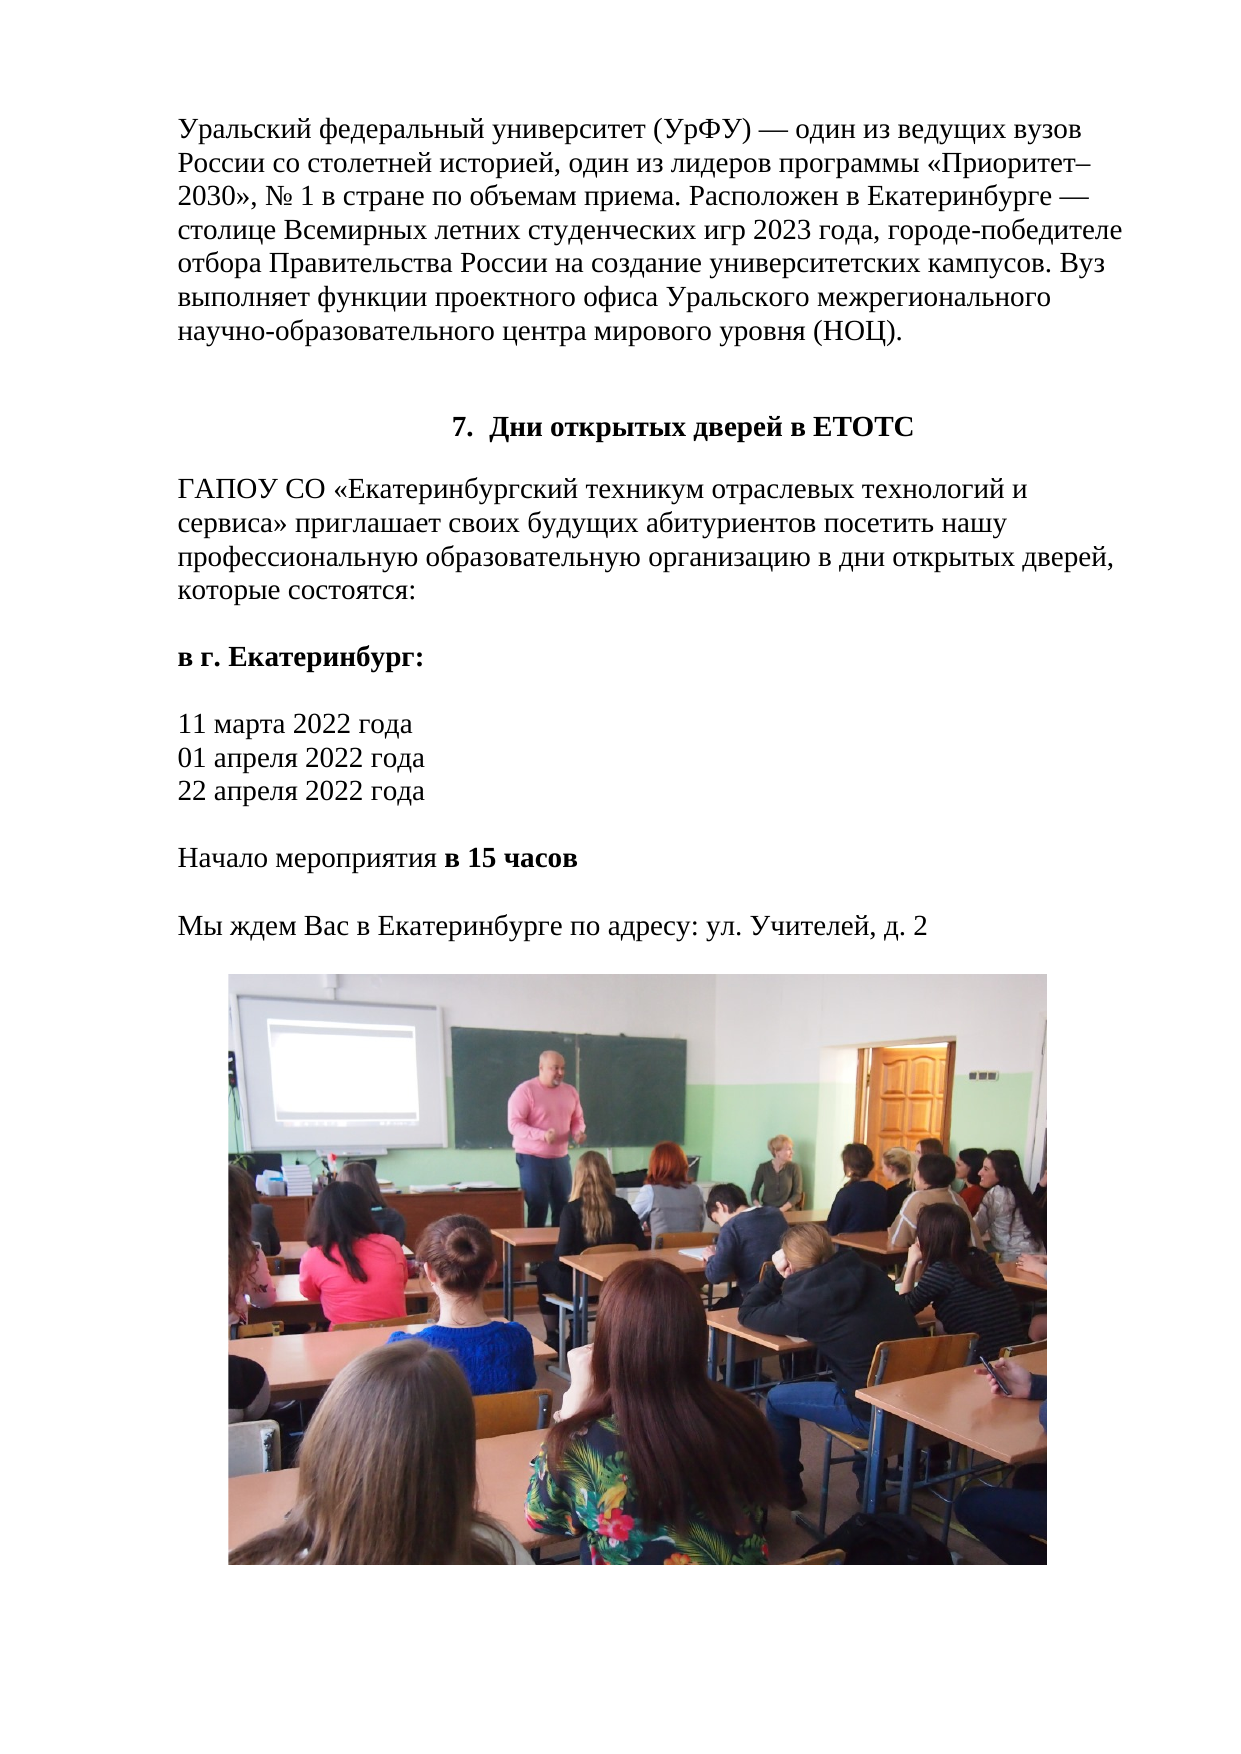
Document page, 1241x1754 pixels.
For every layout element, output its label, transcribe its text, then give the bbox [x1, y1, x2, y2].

picture [228, 974, 1047, 1565]
list Дни открытых дверей в ЕТОТС [215, 409, 1152, 442]
text в г. Екатеринбург: [177, 639, 1152, 673]
text 01 апреля 2022 года [177, 740, 1152, 773]
text Мы ждем Вас в Екатеринбурге по адресу: ул. Учителей, д. 2 [177, 908, 1152, 941]
text ГАПОУ СО «Екатеринбургский техникум отраслевых технологий и сервиса» приглашает своих будущих абитуриентов посетить нашу профессиональную образовательную организацию в дни открытых дверей, которые состоятся: [177, 472, 1152, 606]
text Начало мероприятия в 15 часов [177, 841, 1152, 874]
text Уральский федеральный университет (УрФУ) — один из ведущих вузов России со столетней историей, один из лидеров программы «Приоритет–2030», № 1 в стране по объемам приема. Расположен в Екатеринбурге — столице Всемирных летних студенческих игр 2023 года, городе-победителе отбора Правительства России на создание университетских кампусов. Вуз выполняет функции проектного офиса Уральского межрегионального научно-образовательного центра мирового уровня (НОЦ). [177, 111, 1152, 346]
text 22 апреля 2022 года [177, 773, 1152, 807]
text 11 марта 2022 года [177, 706, 1152, 740]
